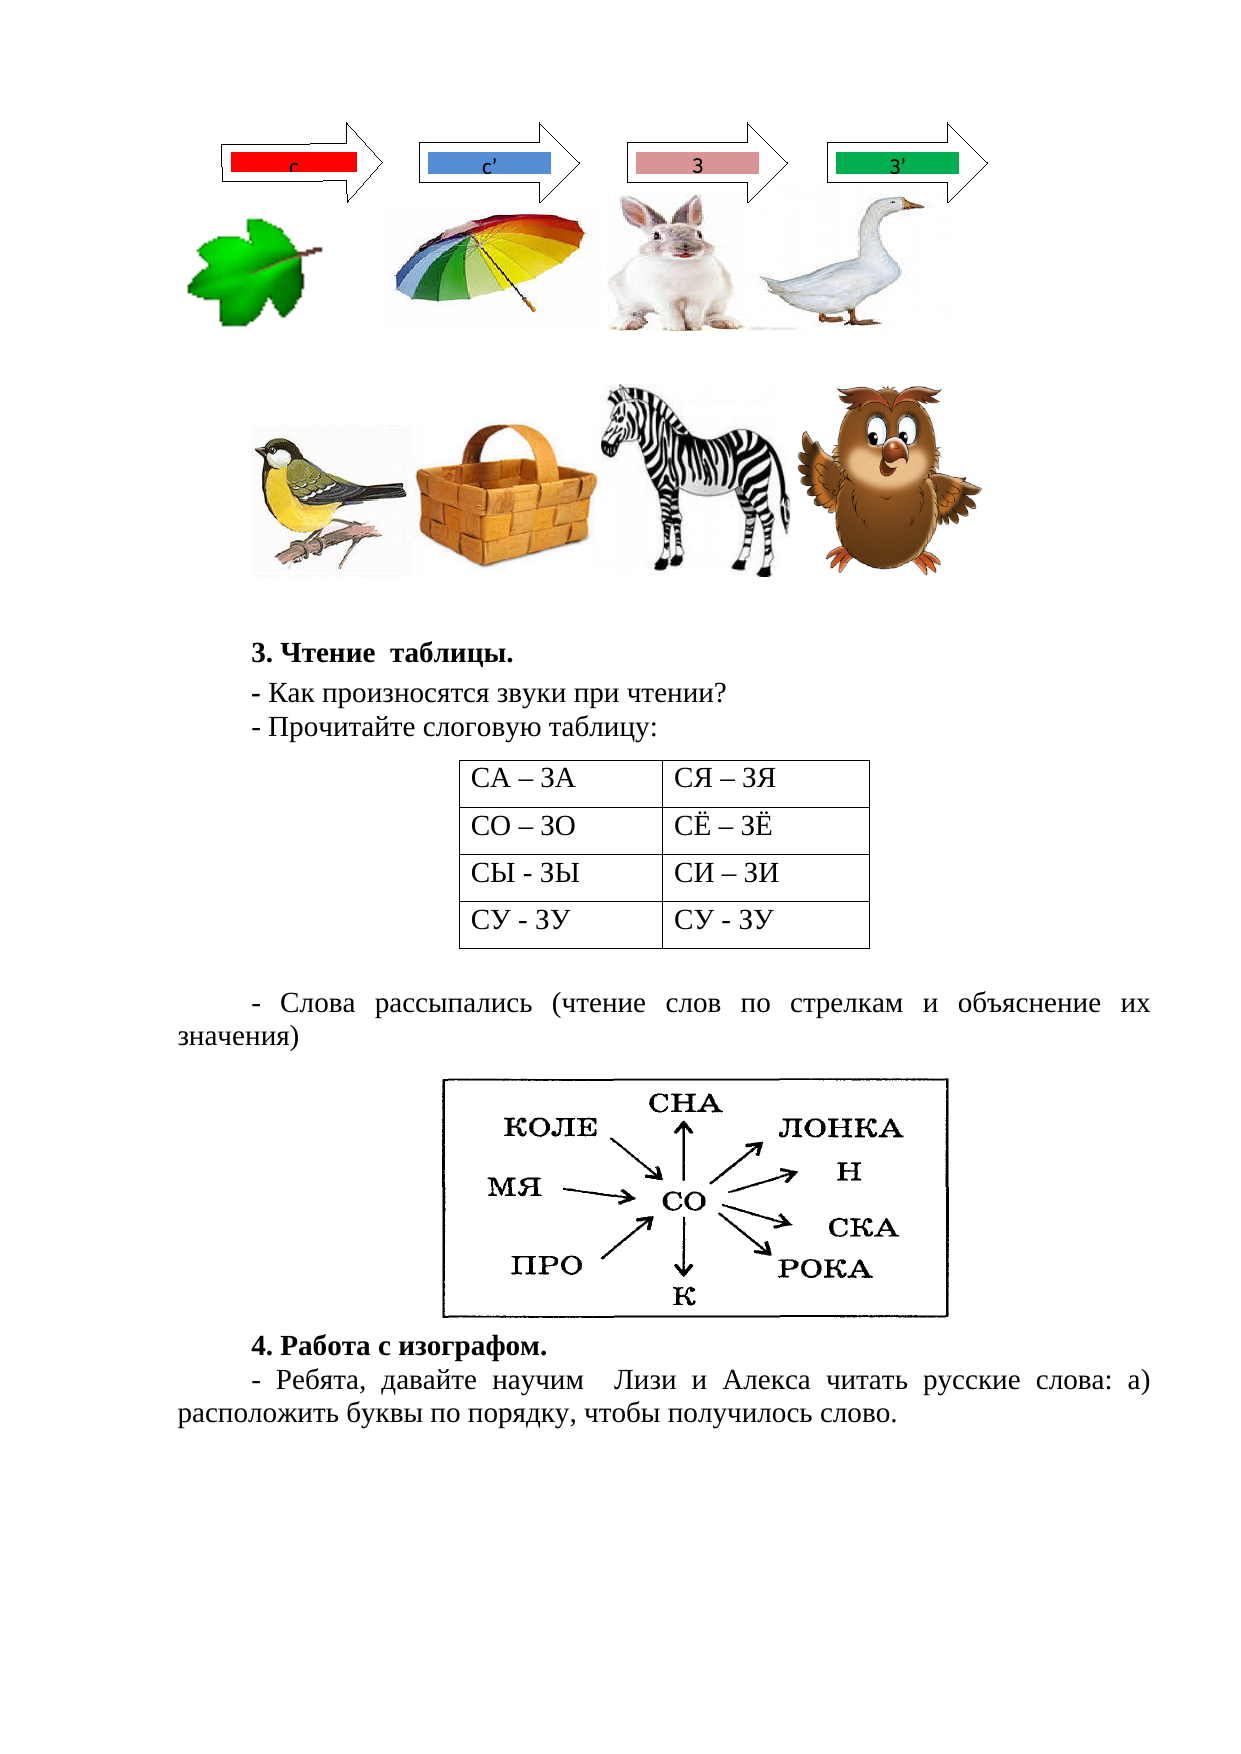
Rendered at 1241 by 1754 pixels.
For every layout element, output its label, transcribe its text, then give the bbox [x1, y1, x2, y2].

text - Прочитайте слоговую таблицу: [177, 709, 1152, 742]
text - Слова рассыпались (чтение слов по стрелкам и объяснение их значения) [177, 985, 1152, 1052]
table_header СА – ЗА [460, 761, 662, 807]
table_cell СО – ЗО [460, 808, 662, 854]
table_header СЯ – ЗЯ [663, 761, 869, 807]
table_cell СУ - ЗУ [663, 902, 869, 948]
table_cell СУ - ЗУ [460, 902, 662, 948]
picture [251, 383, 984, 577]
text - Как произносятся звуки при чтении? [177, 675, 1152, 709]
text 4. Работа с изографом. [177, 1328, 1152, 1362]
table_cell СЫ - ЗЫ [460, 855, 662, 901]
picture [374, 185, 953, 331]
text - Ребята, давайте научим Лизи и Алекса читать русские слова: а) расположить буквы по порядку, чтобы получилось слово. [177, 1362, 1152, 1429]
table_cell СЁ – ЗЁ [663, 808, 869, 854]
picture [439, 1064, 964, 1329]
table_cell СИ – ЗИ [663, 855, 869, 901]
text 3. Чтение таблицы. [177, 635, 1152, 669]
picture [177, 200, 341, 355]
